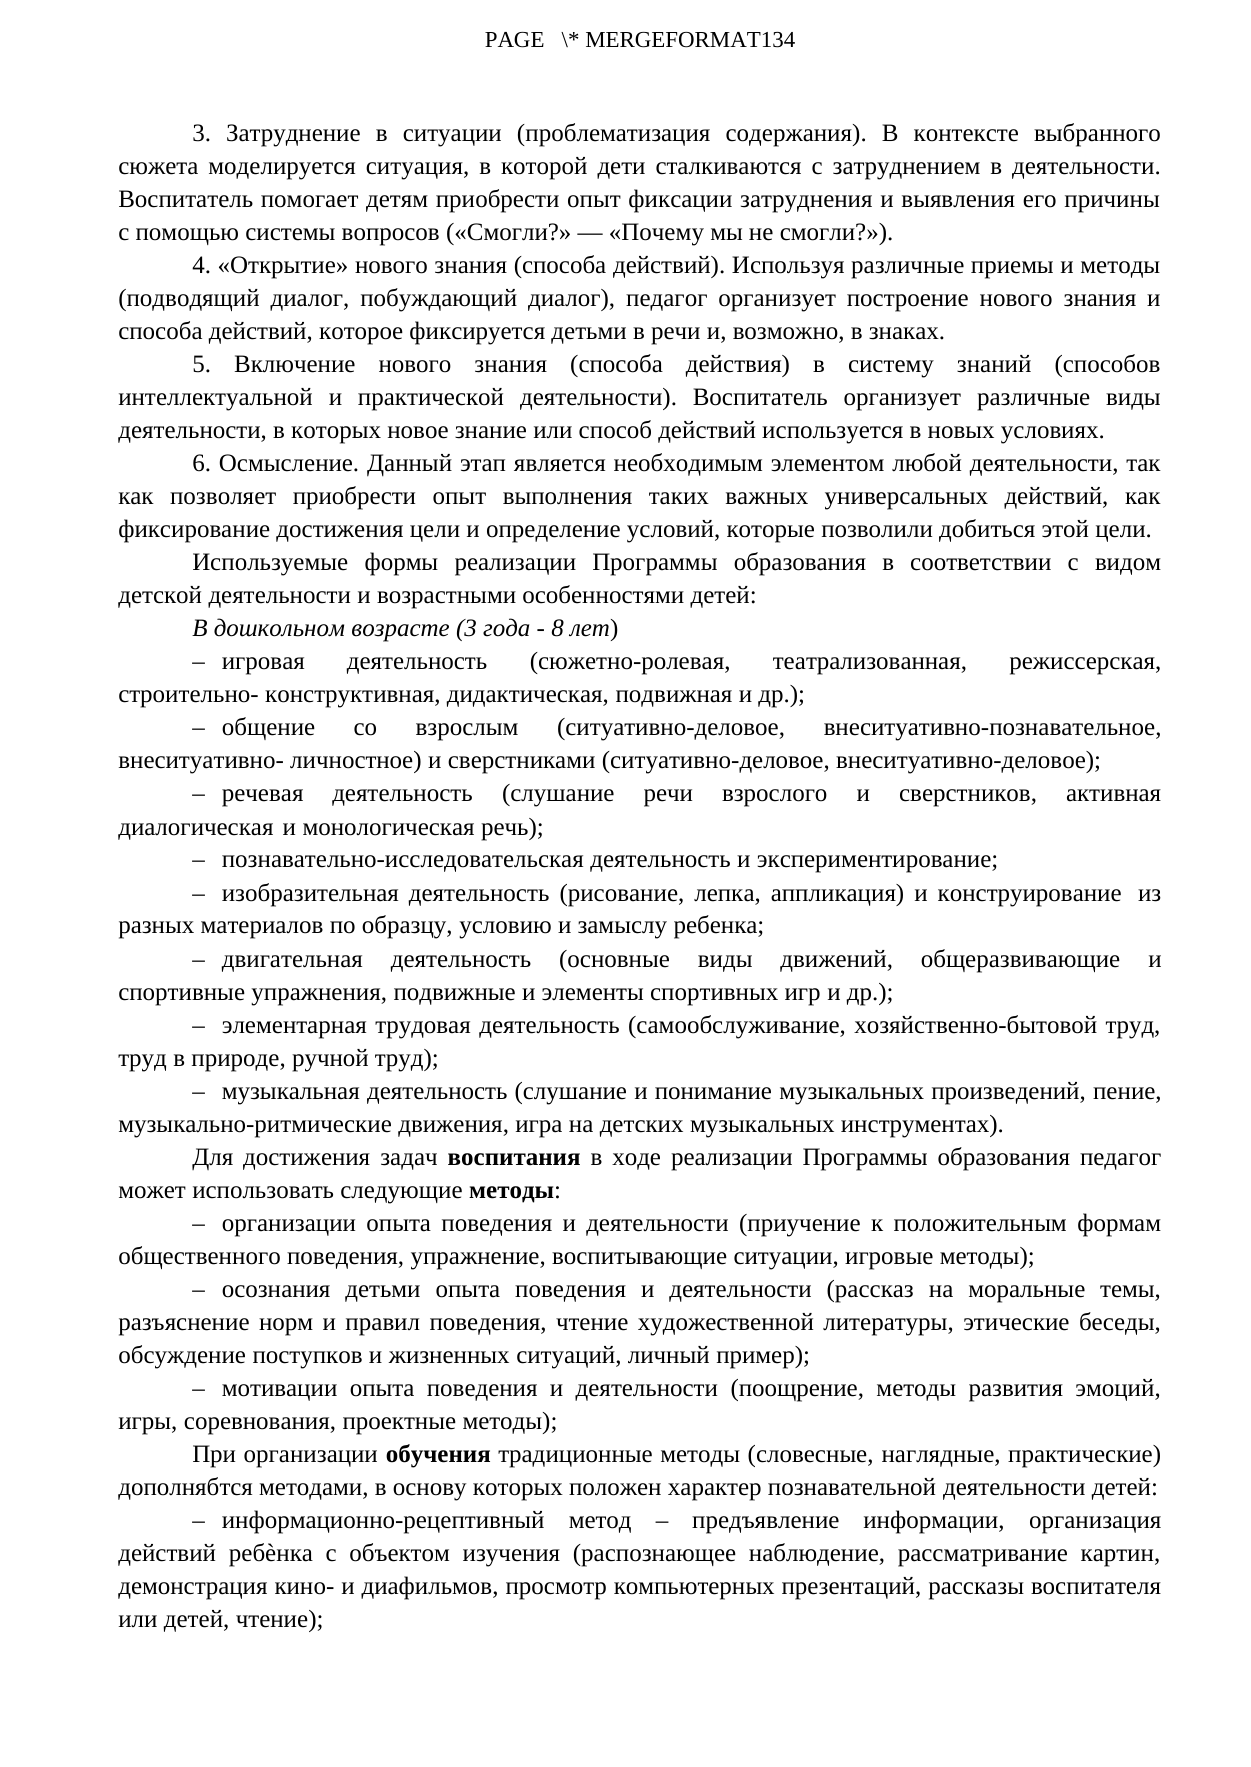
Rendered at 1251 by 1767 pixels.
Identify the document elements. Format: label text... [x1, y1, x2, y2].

text 5. Включение нового знания (способа действия) в систему знаний (способов интеллектуальной и практической деятельности). Воспитатель организует различные виды деятельности, в которых новое знание или способ действий используется в новых условиях. [118, 349, 1161, 444]
text 6. Осмысление. Данный этап является необходимым элементом любой деятельности, так как позволяет приобрести опыт выполнения таких важных универсальных действий, как фиксирование достижения цели и определение условий, которые позволили добиться этой цели. [118, 448, 1161, 543]
list организации опыта поведения и деятельности (приучение к положительным формам общественного поведения, упражнение, воспитывающие ситуации, игровые методы); [118, 1208, 1161, 1269]
list речевая деятельность (слушание речи взрослого и сверстников, активная диалогическая и монологическая речь); [118, 778, 1161, 840]
text Для достижения задач воспитания в ходе реализации Программы образования педагог может использовать следующие методы: [118, 1142, 1161, 1203]
text При организации обучения традиционные методы (словесные, наглядные, практические) дополнябтся методами, в основу которых положен характер познавательной деятельности детей: [118, 1439, 1161, 1501]
list игровая деятельность (сюжетно-ролевая, театрализованная, режиссерская, строительно- конструктивная, дидактическая, подвижная и др.); [118, 646, 1161, 708]
text Используемые формы реализации Программы образования в соответствии с видом детской деятельности и возрастными особенностями детей: [118, 547, 1161, 609]
list информационно-рецептивный метод – предъявление информации, организация действий ребѐнка с объектом изучения (распознающее наблюдение, рассматривание картин, демонстрация кино- и диафильмов, просмотр компьютерных презентаций, рассказы воспитателя или детей, чтение); [118, 1505, 1161, 1633]
list музыкальная деятельность (слушание и понимание музыкальных произведений, пение, музыкально-ритмические движения, игра на детских музыкальных инструментах). [118, 1076, 1161, 1137]
text В дошкольном возрасте (3 года - 8 лет) [118, 613, 1161, 642]
list познавательно-исследовательская деятельность и экспериментирование; [118, 844, 1161, 873]
list элементарная трудовая деятельность (самообслуживание, хозяйственно-бытовой труд, труд в природе, ручной труд); [118, 1010, 1161, 1071]
list общение со взрослым (ситуативно-деловое, внеситуативно-познавательное, внеситуативно- личностное) и сверстниками (ситуативно-деловое, внеситуативно-деловое); [118, 712, 1161, 774]
list двигательная деятельность (основные виды движений, общеразвивающие и спортивные упражнения, подвижные и элементы спортивных игр и др.); [118, 944, 1161, 1005]
list осознания детьми опыта поведения и деятельности (рассказ на моральные темы, разъяснение норм и правил поведения, чтение художественной литературы, этические беседы, обсуждение поступков и жизненных ситуаций, личный пример); [118, 1274, 1161, 1369]
text 4. «Открытие» нового знания (способа действий). Используя различные приемы и методы (подводящий диалог, побуждающий диалог), педагог организует построение нового знания и способа действий, которое фиксируется детьми в речи и, возможно, в знаках. [118, 250, 1161, 345]
list мотивации опыта поведения и деятельности (поощрение, методы развития эмоций, игры, соревнования, проектные методы); [118, 1373, 1161, 1435]
list изобразительная деятельность (рисование, лепка, аппликация) и конструирование из разных материалов по образцу, условию и замыслу ребенка; [118, 878, 1161, 939]
text 3. Затруднение в ситуации (проблематизация содержания). В контексте выбранного сюжета моделируется ситуация, в которой дети сталкиваются с затруднением в деятельности. Воспитатель помогает детям приобрести опыт фиксации затруднения и выявления его причины с помощью системы вопросов («Смогли?» — «Почему мы не смогли?»). [118, 118, 1161, 246]
